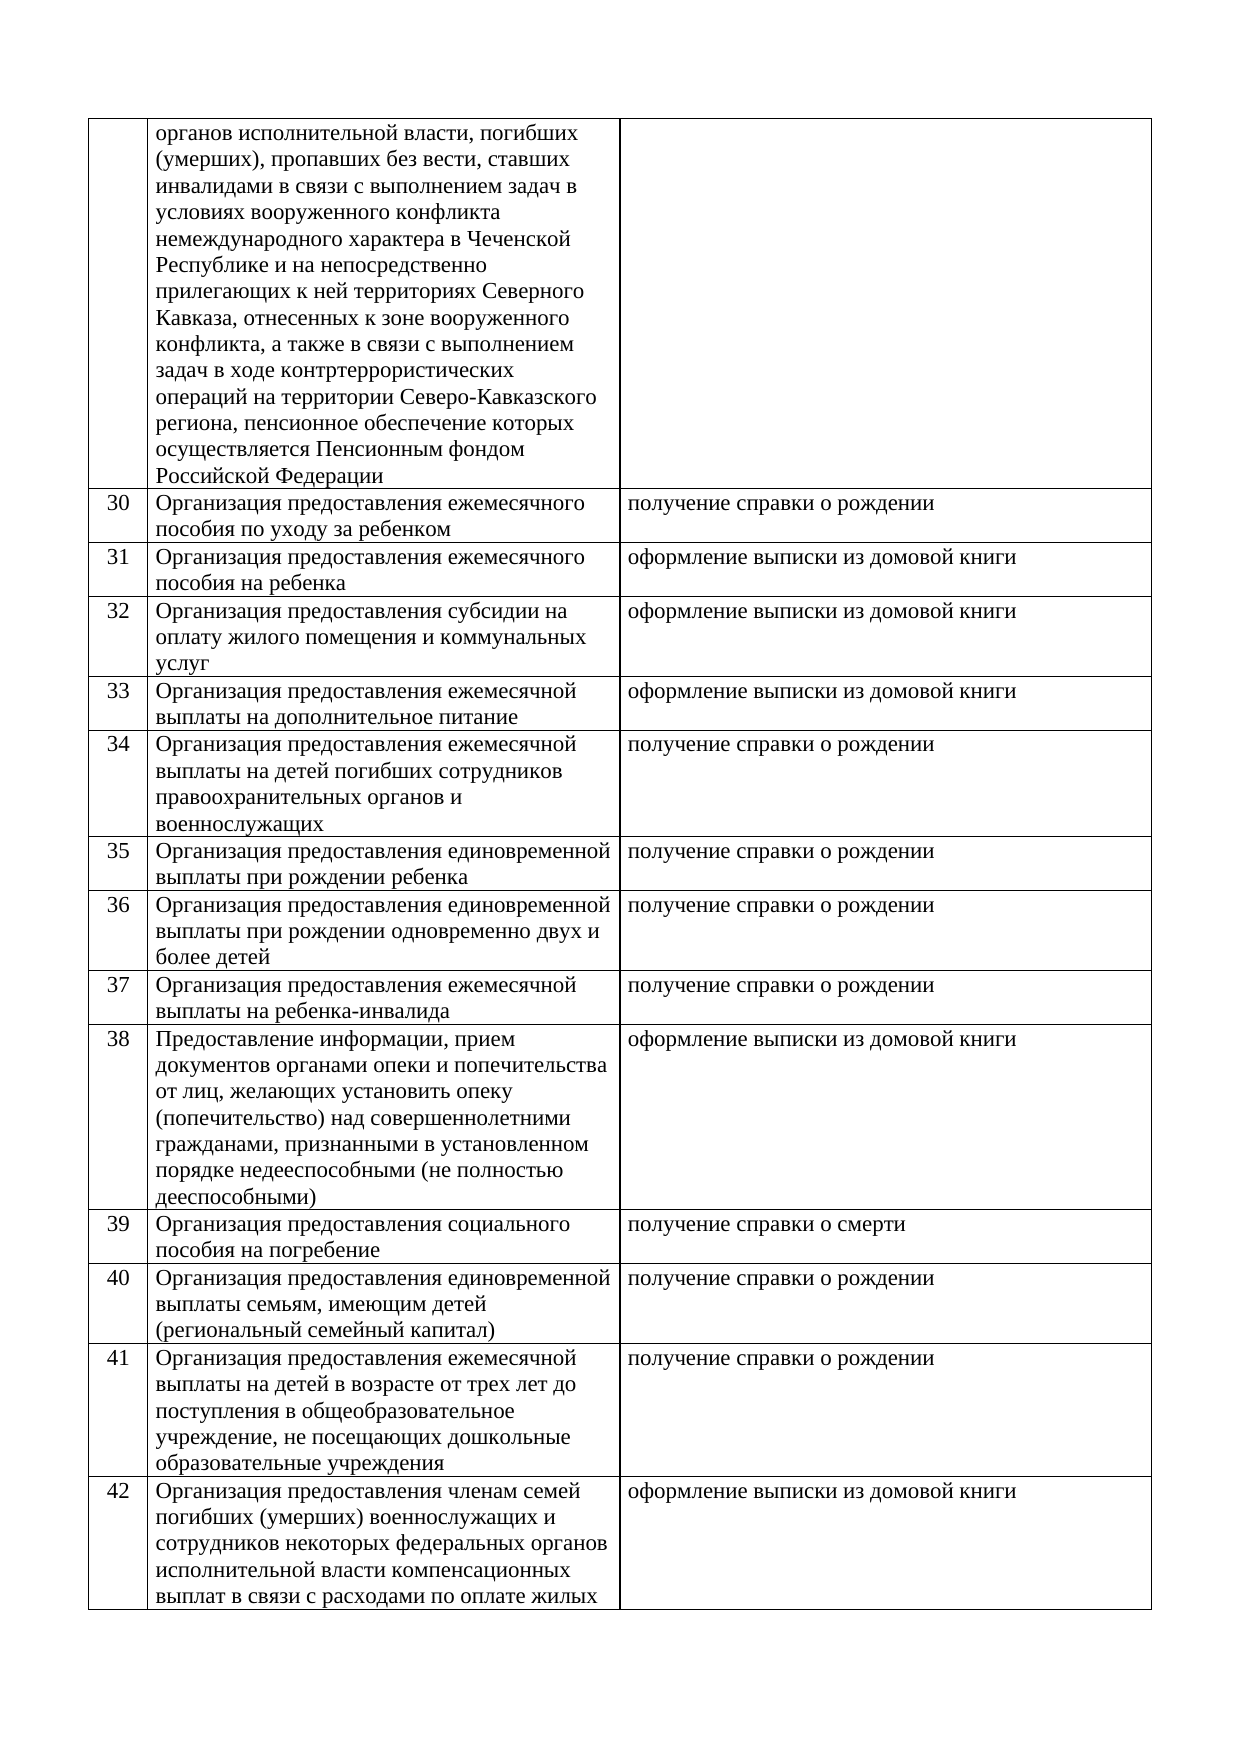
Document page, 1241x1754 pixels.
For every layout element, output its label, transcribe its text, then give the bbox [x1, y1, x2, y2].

table_cell Организация предоставления ежемесячного пособия по уходу за ребенком [148, 489, 619, 542]
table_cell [621, 119, 1151, 488]
table_cell Организация предоставления субсидии на оплату жилого помещения и коммунальных услуг [148, 597, 619, 676]
table_cell 40 [89, 1264, 147, 1343]
table_cell получение справки о смерти [621, 1210, 1151, 1263]
table_cell Организация предоставления единовременной выплаты при рождении одновременно двух и более детей [148, 891, 619, 970]
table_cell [148, 1477, 619, 1608]
table_cell Предоставление информации, прием документов органами опеки и попечительства от лиц, желающих установить опеку (попечительство) над совершеннолетними гражданами, признанными в установленном порядке недееспособными (не полностью дееспособными) [148, 1025, 619, 1209]
table_cell Организация предоставления ежемесячного пособия на ребенка [148, 543, 619, 596]
table_cell Организация предоставления ежемесячной выплаты на ребенка-инвалида [148, 971, 619, 1023]
table_cell 39 [89, 1210, 147, 1263]
table_cell оформление выписки из домовой книги [621, 597, 1151, 676]
table_cell получение справки о рождении [621, 891, 1151, 970]
table_cell оформление выписки из домовой книги [621, 1025, 1151, 1209]
table_cell получение справки о рождении [621, 489, 1151, 542]
table_cell 37 [89, 971, 147, 1023]
table_cell получение справки о рождении [621, 1344, 1151, 1476]
table_cell 41 [89, 1344, 147, 1476]
table_cell получение справки о рождении [621, 1264, 1151, 1343]
table_cell Организация предоставления ежемесячной выплаты на дополнительное питание [148, 677, 619, 729]
table_cell Организация предоставления ежемесячной выплаты на детей погибших сотрудников правоохранительных органов и военнослужащих [148, 731, 619, 836]
table_cell 29 [89, 119, 147, 488]
table_cell Организация предоставления единовременной выплаты при рождении ребенка [148, 837, 619, 890]
table_cell оформление выписки из домовой книги [621, 543, 1151, 596]
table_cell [621, 1477, 1151, 1608]
table_cell Организация предоставления единовременной выплаты семьям, имеющим детей (региональный семейный капитал) [148, 1264, 619, 1343]
table_cell 32 [89, 597, 147, 676]
table_cell получение справки о рождении [621, 837, 1151, 890]
table_cell 33 [89, 677, 147, 729]
table_cell получение справки о рождении [621, 971, 1151, 1023]
table_cell получение справки о рождении [621, 731, 1151, 836]
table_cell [148, 119, 619, 488]
table_cell 31 [89, 543, 147, 596]
table_cell 38 [89, 1025, 147, 1209]
table_cell 35 [89, 837, 147, 890]
table_cell 36 [89, 891, 147, 970]
table_cell Организация предоставления ежемесячной выплаты на детей в возрасте от трех лет до поступления в общеобразовательное учреждение, не посещающих дошкольные образовательные учреждения [148, 1344, 619, 1476]
table_cell оформление выписки из домовой книги [621, 677, 1151, 729]
table_cell Организация предоставления социального пособия на погребение [148, 1210, 619, 1263]
table_cell 30 [89, 489, 147, 542]
table_cell 42 [89, 1477, 147, 1608]
table_cell 34 [89, 731, 147, 836]
